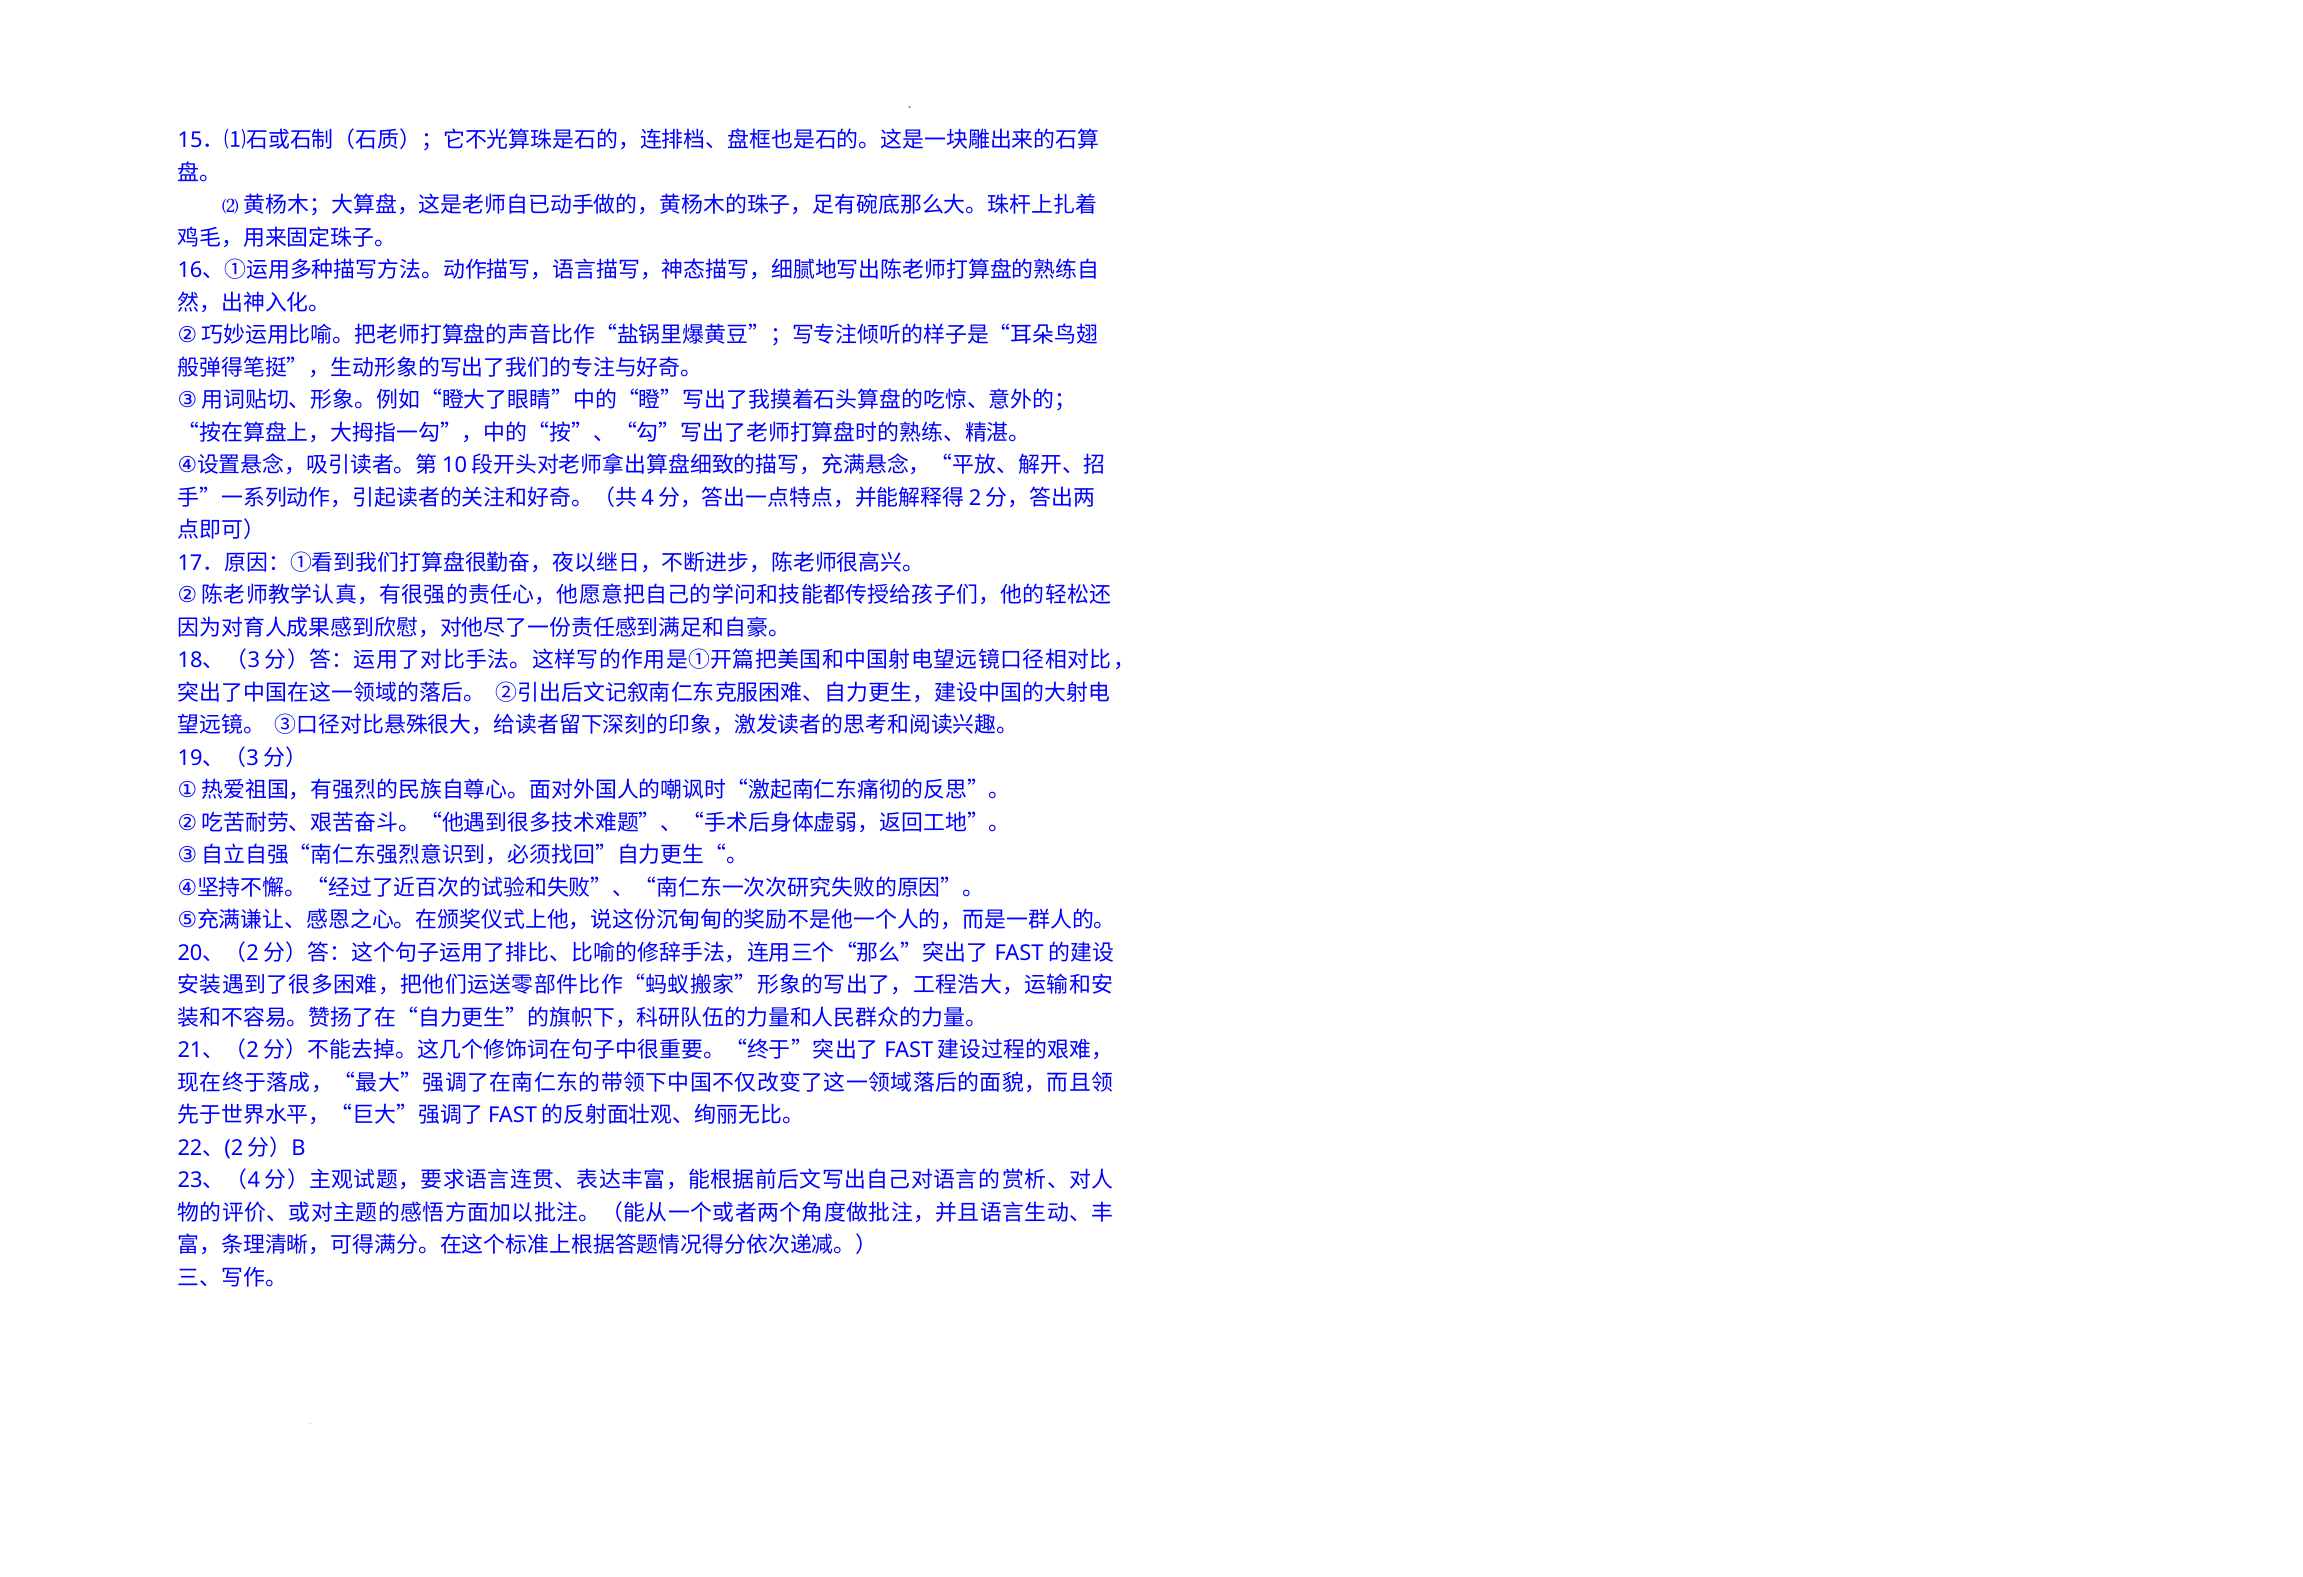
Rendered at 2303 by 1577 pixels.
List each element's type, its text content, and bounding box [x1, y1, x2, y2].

text ①热爱祖国，有强烈的民族自尊心。面对外国人的嘲讽时“激起南仁东痛彻的反思”。 [177, 772, 1114, 804]
list 原因：①看到我们打算盘很勤奋，夜以继日，不断进步，陈老师很高兴。 [177, 544, 1114, 577]
text 19、（3分） [177, 739, 1114, 772]
text 23、（4分）主观试题，要求语言连贯、表达丰富，能根据前后文写出自己对语言的赏析、对人物的评价、或对主题的感悟方面加以批注。（能从一个或者两个角度做批注，并且语言生动、丰富，条理清晰，可得满分。在这个标准上根据答题情况得分依次递减。） [177, 1162, 1114, 1259]
text ④坚持不懈。“经过了近百次的试验和失败”、“南仁东一次次研究失败的原因”。 [177, 869, 1114, 902]
text ②吃苦耐劳、艰苦奋斗。“他遇到很多技术难题”、“手术后身体虚弱，返回工地”。 [177, 804, 1114, 837]
text ⑤充满谦让、感恩之心。在颁奖仪式上他，说这份沉甸甸的奖励不是他一个人的，而是一群人的。 [177, 902, 1114, 934]
list ③用词贴切、形象。例如“瞪大了眼睛”中的“瞪”写出了我摸着石头算盘的吃惊、意外的；“按在算盘上，大拇指一勾”，中的“按”、“勾”写出了老师打算盘时的熟练、精湛。 [177, 382, 1114, 447]
list 三、写作。 [177, 1259, 1114, 1292]
text ③自立自强“南仁东强烈意识到，必须找回”自力更生“。 [177, 837, 1114, 869]
list ②巧妙运用比喻。把老师打算盘的声音比作“盐锅里爆黄豆”；写专注倾听的样子是“耳朵鸟翅般弹得笔挺”，生动形象的写出了我们的专注与好奇。 [177, 317, 1114, 382]
text ④设置悬念，吸引读者。第10段开头对老师拿出算盘细致的描写，充满悬念，“平放、解开、招手”一系列动作，引起读者的关注和好奇。（共4分，答出一点特点，并能解释得2分，答出两点即可） [177, 447, 1114, 544]
text 18、（3分）答：运用了对比手法。这样写的作用是①开篇把美国和中国射电望远镜口径相对比，突出了中国在这一领域的落后。 ②引出后文记叙南仁东克服困难、自力更生，建设中国的大射电望远镜。 ③口径对比悬殊很大，给读者留下深刻的印象，激发读者的思考和阅读兴趣。 [177, 642, 1114, 739]
text 22、(2分）B [177, 1129, 1114, 1162]
text 21、（2分）不能去掉。这几个修饰词在句子中很重要。“终于”突出了FAST建设过程的艰难，现在终于落成，“最大”强调了在南仁东的带领下中国不仅改变了这一领域落后的面貌，而且领先于世界水平，“巨大”强调了FAST的反射面壮观、绚丽无比。 [177, 1032, 1114, 1129]
text 15．⑴石或石制（石质）；它不光算珠是石的，连排档、盘框也是石的。这是一块雕出来的石算盘。 [177, 122, 1114, 187]
text ②陈老师教学认真，有很强的责任心，他愿意把自己的学问和技能都传授给孩子们，他的轻松还因为对育人成果感到欣慰，对他尽了一份责任感到满足和自豪。 [177, 577, 1114, 642]
list 16、①运用多种描写方法。动作描写，语言描写，神态描写，细腻地写出陈老师打算盘的熟练自然，出神入化。 [177, 252, 1114, 317]
text ⑵黄杨木；大算盘，这是老师自已动手做的，黄杨木的珠子，足有碗底那么大。珠杆上扎着鸡毛，用来固定珠子。 [177, 187, 1114, 252]
text 20、（2分）答：这个句子运用了排比、比喻的修辞手法，连用三个“那么”突出了FAST的建设安装遇到了很多困难，把他们运送零部件比作“蚂蚁搬家”形象的写出了，工程浩大，运输和安装和不容易。赞扬了在“自力更生”的旗帜下，科研队伍的力量和人民群众的力量。 [177, 934, 1114, 1032]
